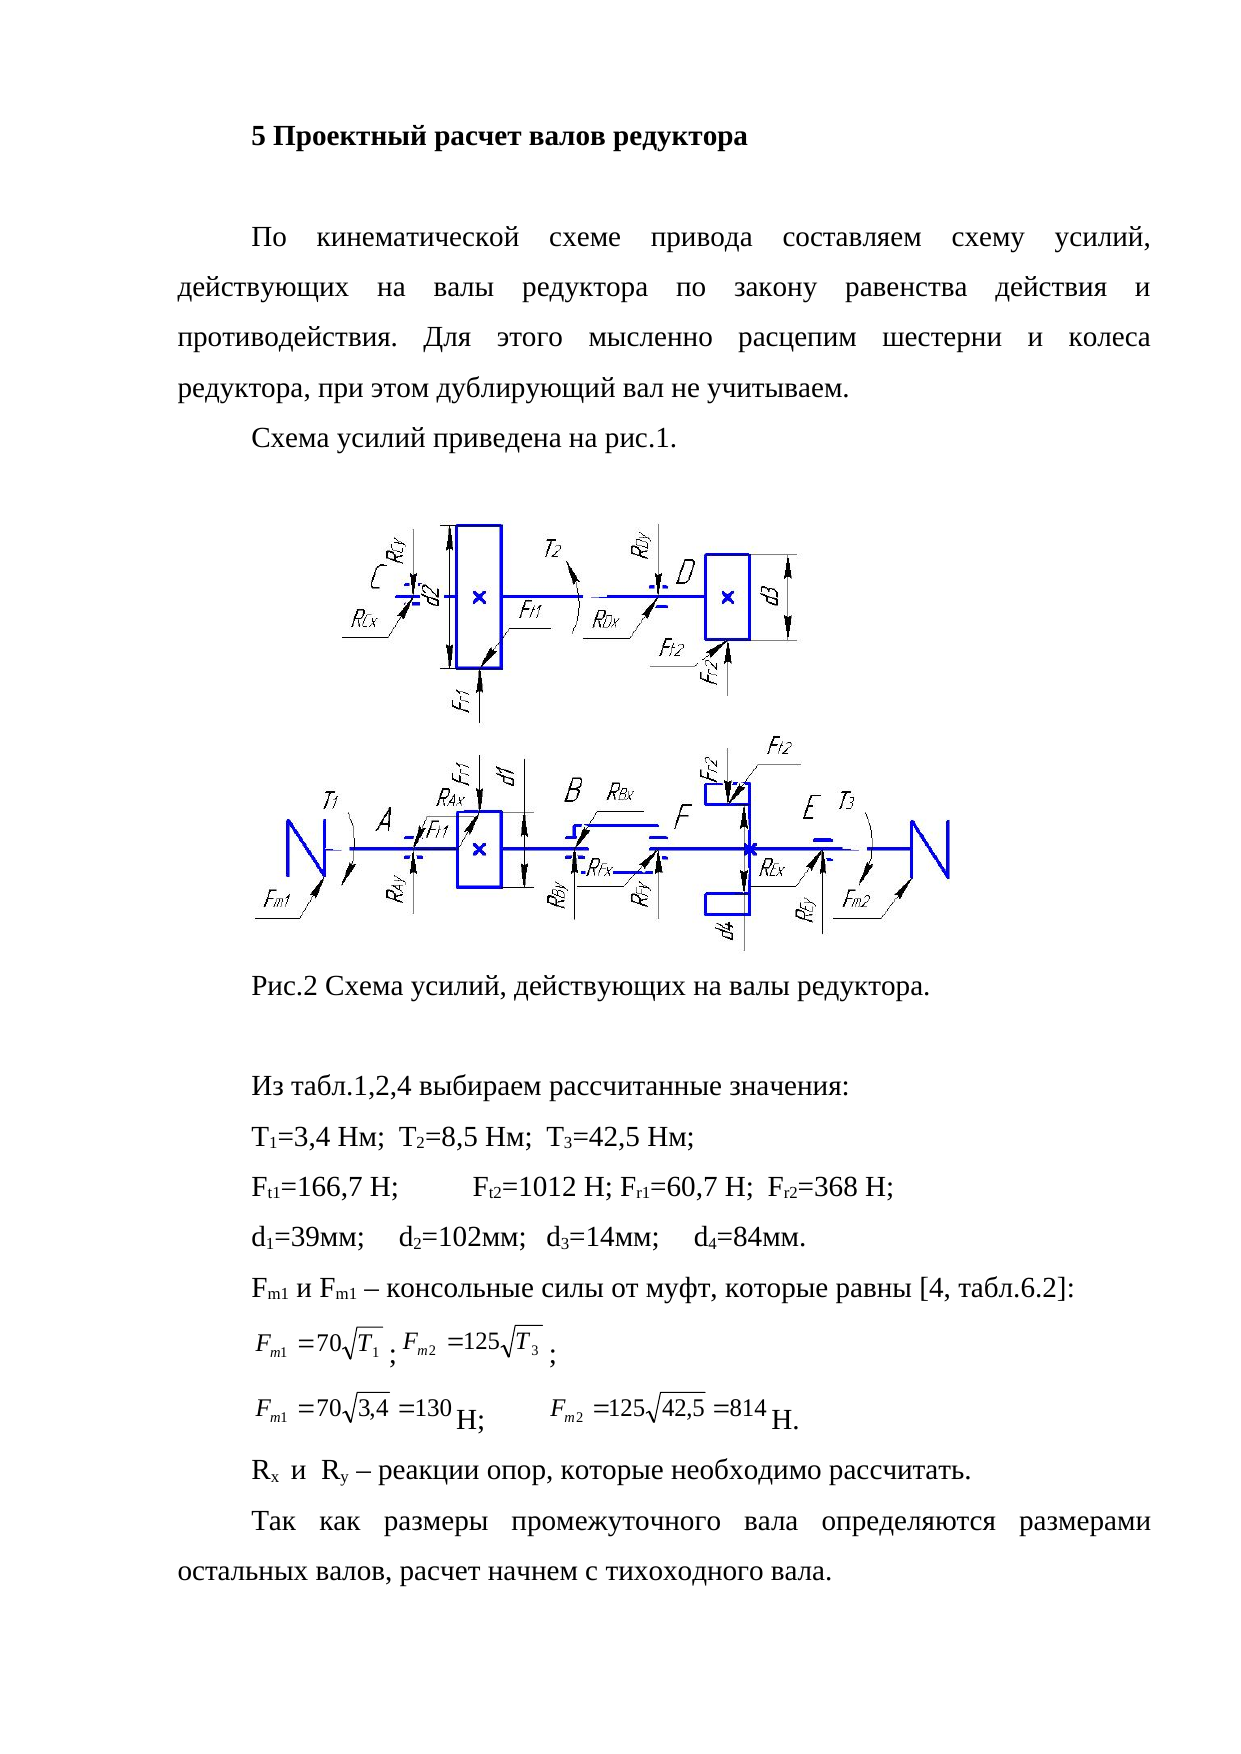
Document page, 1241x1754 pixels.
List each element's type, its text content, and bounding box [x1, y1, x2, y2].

picture [251, 520, 950, 954]
text d1=39мм; d2=102мм; d3=14мм; d4=84мм. [177, 1219, 1152, 1253]
text По кинематической схеме привода составляем схему усилий, действующих на валы редуктора по закону равенства действия и противодействия. Для этого мысленно расцепим шестерни и колеса редуктора, при этом дублирующий вал не учитываем. [177, 219, 1152, 403]
text Rx и Ry – реакции опор, которые необходимо рассчитать. [177, 1452, 1152, 1486]
text Ft1=166,7 Н; Ft2=1012 Н; Fr1=60,7 Н; Fr2=368 Н; [177, 1169, 1152, 1203]
text Н; Н. [177, 1387, 1152, 1436]
text Схема усилий приведена на рис.1. [177, 420, 1152, 453]
text ; ; [177, 1320, 1152, 1370]
text Рис.2 Схема усилий, действующих на валы редуктора. [177, 968, 1152, 1001]
text 5 Проектный расчет валов редуктора [177, 118, 1152, 152]
text Fm1 и Fm1 – консольные силы от муфт, которые равны [4, табл.6.2]: [177, 1270, 1152, 1303]
text Из табл.1,2,4 выбираем рассчитанные значения: [177, 1068, 1152, 1102]
text Так как размеры промежуточного вала определяются размерами остальных валов, расчет начнем с тихоходного вала. [177, 1503, 1152, 1586]
text Т1=3,4 Нм; Т2=8,5 Нм; Т3=42,5 Нм; [177, 1119, 1152, 1152]
